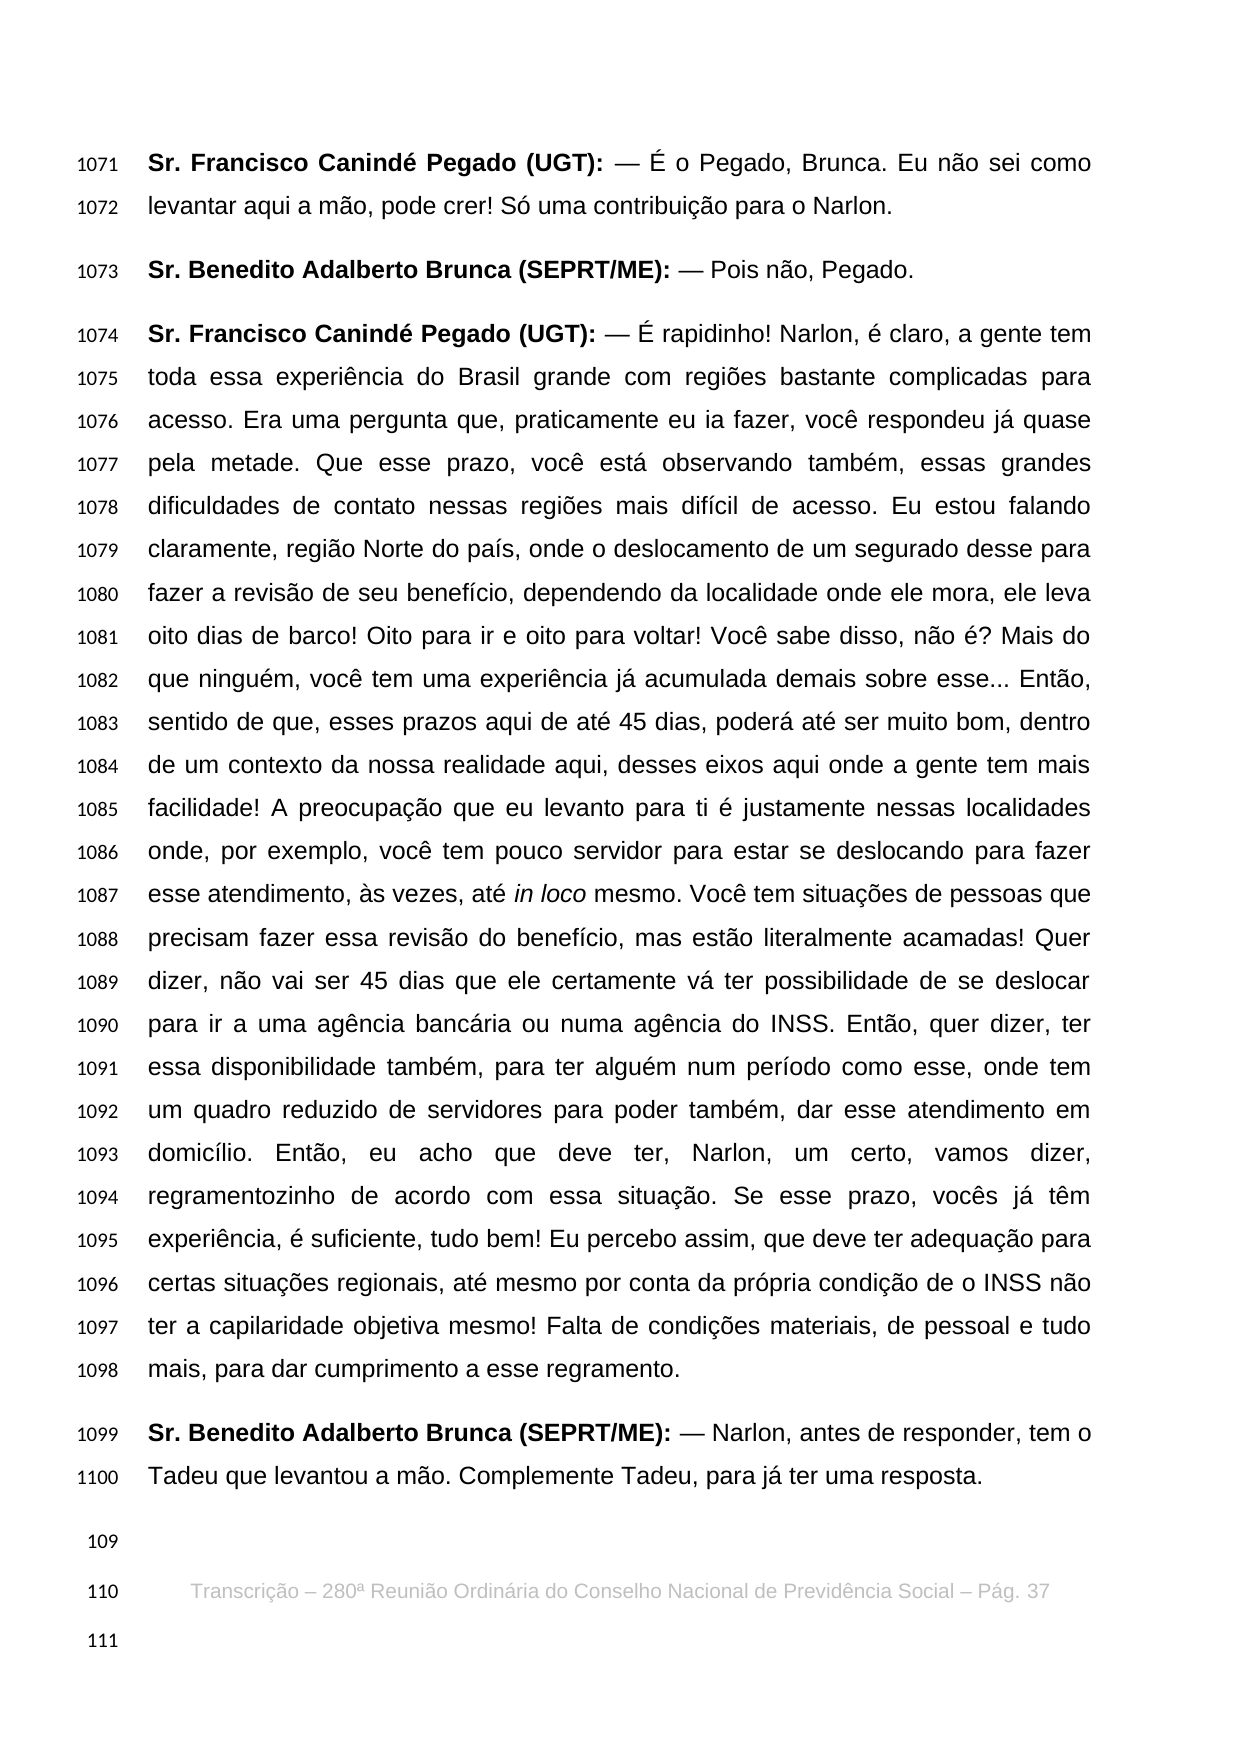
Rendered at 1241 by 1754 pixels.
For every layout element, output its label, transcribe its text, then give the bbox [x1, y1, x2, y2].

text Sr. Benedito Adalberto Brunca (SEPRT/ME): — Narlon, antes de responder, tem o Tadeu que levantou a mão. Complemente Tadeu, para já ter uma resposta. [148, 1418, 1092, 1489]
text Sr. Francisco Canindé Pegado (UGT): — É rapidinho! Narlon, é claro, a gente tem toda essa experiência do Brasil grande com regiões bastante complicadas para acesso. Era uma pergunta que, praticamente eu ia fazer, você respondeu já quase pela metade. Que esse prazo, você está observando também, essas grandes dificuldades de contato nessas regiões mais difícil de acesso. Eu estou falando claramente, região Norte do país, onde o deslocamento de um segurado desse para fazer a revisão de seu benefício, dependendo da localidade onde ele mora, ele leva oito dias de barco! Oito para ir e oito para voltar! Você sabe disso, não é? Mais do que ninguém, você tem uma experiência já acumulada demais sobre esse... Então, sentido de que, esses prazos aqui de até 45 dias, poderá até ser muito bom, dentro de um contexto da nossa realidade aqui, desses eixos aqui onde a gente tem mais facilidade! A preocupação que eu levanto para ti é justamente nessas localidades onde, por exemplo, você tem pouco servidor para estar se deslocando para fazer esse atendimento, às vezes, até in loco mesmo. Você tem situações de pessoas que precisam fazer essa revisão do benefício, mas estão literalmente acamadas! Quer dizer, não vai ser 45 dias que ele certamente vá ter possibilidade de se deslocar para ir a uma agência bancária ou numa agência do INSS. Então, quer dizer, ter essa disponibilidade também, para ter alguém num período como esse, onde tem um quadro reduzido de servidores para poder também, dar esse atendimento em domicílio. Então, eu acho que deve ter, Narlon, um certo, vamos dizer, regramentozinho de acordo com essa situação. Se esse prazo, vocês já têm experiência, é suficiente, tudo bem! Eu percebo assim, que deve ter adequação para certas situações regionais, até mesmo por conta da própria condição de o INSS não ter a capilaridade objetiva mesmo! Falta de condições materiais, de pessoal e tudo mais, para dar cumprimento a esse regramento. [148, 319, 1092, 1382]
text Sr. Benedito Adalberto Brunca (SEPRT/ME): — Pois não, Pegado. [148, 255, 1092, 283]
text Sr. Francisco Canindé Pegado (UGT): — É o Pegado, Brunca. Eu não sei como levantar aqui a mão, pode crer! Só uma contribuição para o Narlon. [148, 148, 1092, 219]
